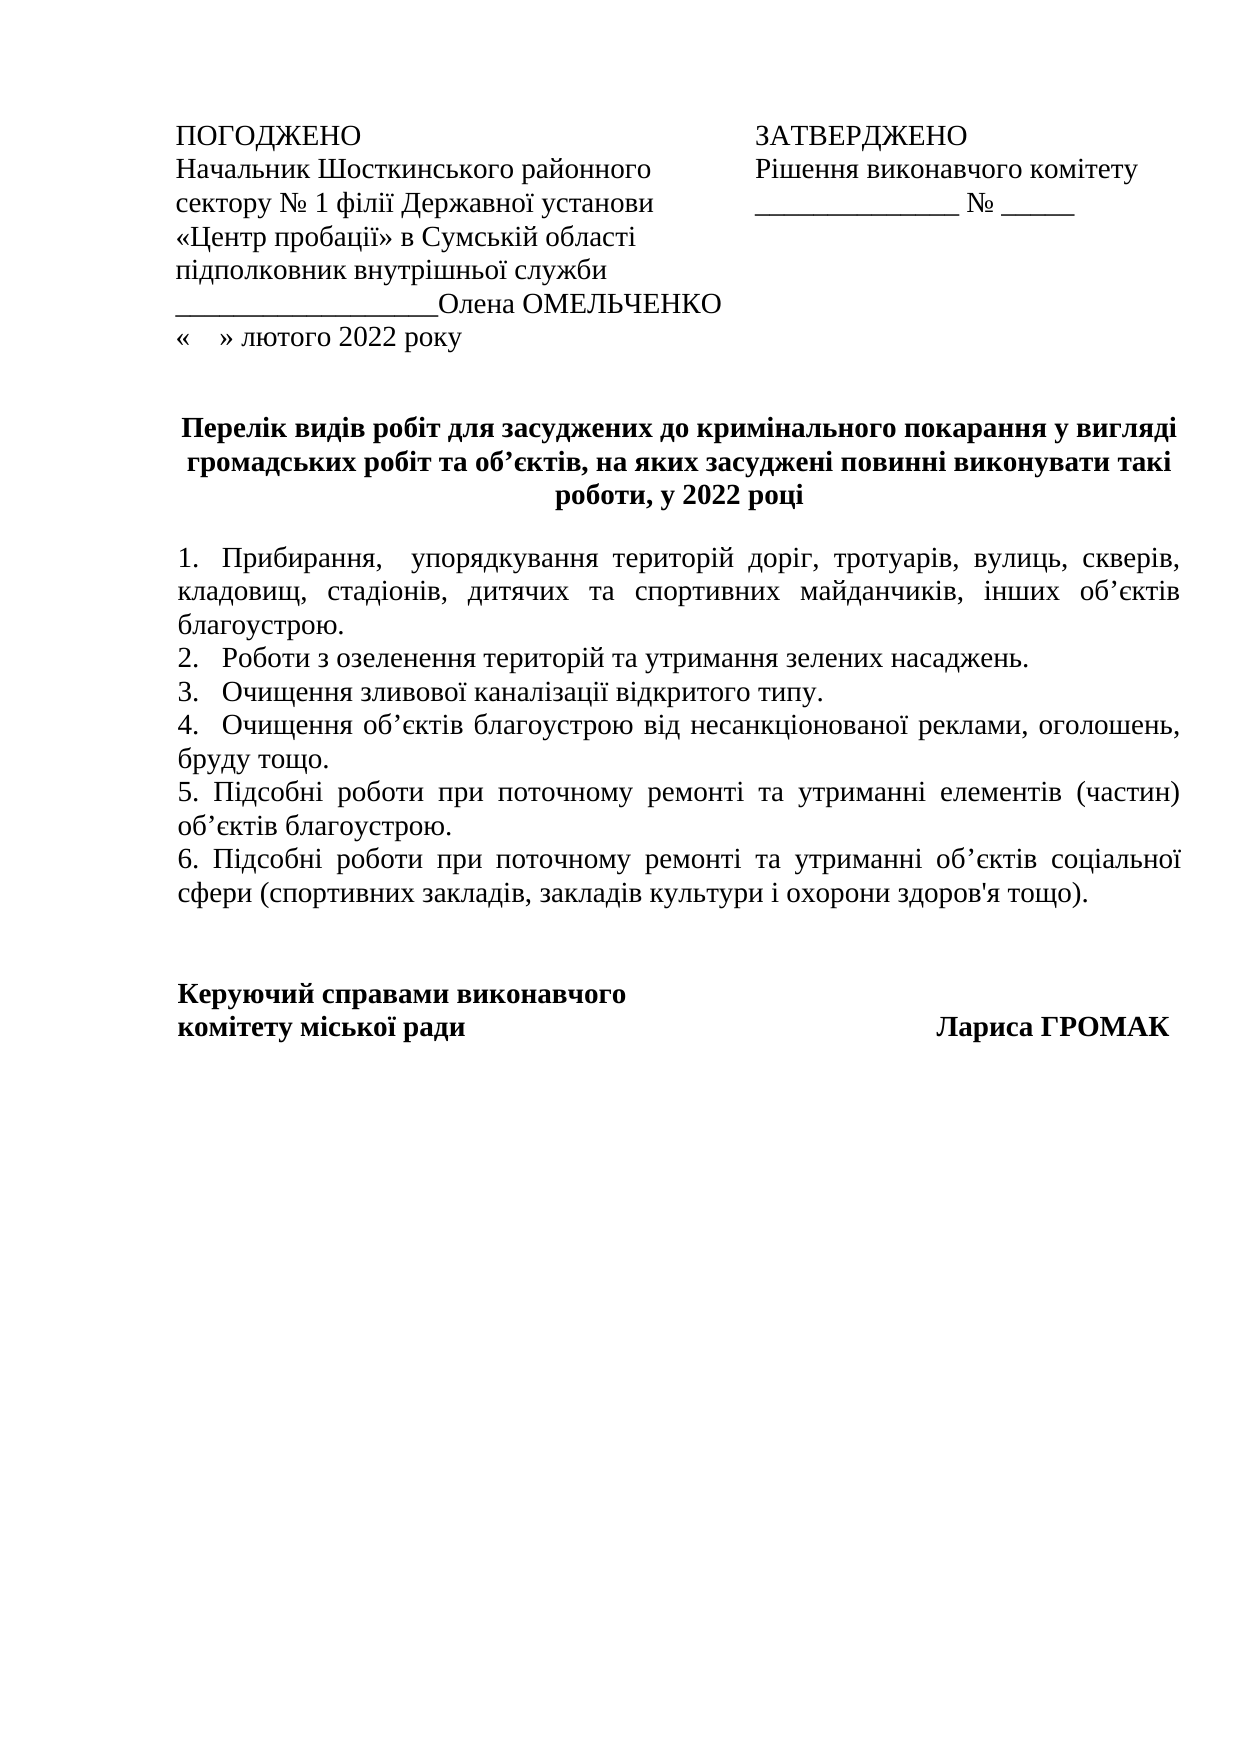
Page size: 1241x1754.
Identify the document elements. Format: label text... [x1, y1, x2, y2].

list Прибирання, упорядкування територій доріг, тротуарів, вулиць, скверів, кладовищ, стадіонів, дитячих та спортивних майданчиків, інших об’єктів благоустрою. [177, 540, 1181, 640]
list Роботи з озеленення територій та утримання зелених насаджень. [177, 640, 1181, 674]
table_header ПОГОДЖЕНО Начальник Шосткинського районного сектору № 1 філії Державної установи «Центр пробації» в Сумській області підполковник внутрішньої служби __________________Олена ОМЕЛЬЧЕНКО « » лютого 2022 року [177, 118, 743, 353]
text Керуючий справами виконавчого [177, 976, 1181, 1009]
list Очищення об’єктів благоустрою від несанкціонованої реклами, оголошень, бруду тощо. [177, 707, 1181, 774]
text комітету міської ради Лариса ГРОМАК [177, 1009, 1181, 1043]
table_header ЗАТВЕРДЖЕНО Рішення виконавчого комітету ______________ № _____ [744, 118, 1181, 353]
text Перелік видів робіт для засуджених до кримінального покарання у вигляді громадських робіт та об’єктів, на яких засуджені повинні виконувати такі роботи, у 2022 році [177, 410, 1181, 511]
text 5. Підсобні роботи при поточному ремонті та утриманні елементів (частин) об’єктів благоустрою. [177, 774, 1181, 842]
list Очищення зливової каналізації відкритого типу. [177, 674, 1181, 707]
text 6. Підсобні роботи при поточному ремонті та утриманні об’єктів соціальної сфери (спортивних закладів, закладів культури і охорони здоров'я тощо). [177, 842, 1181, 909]
